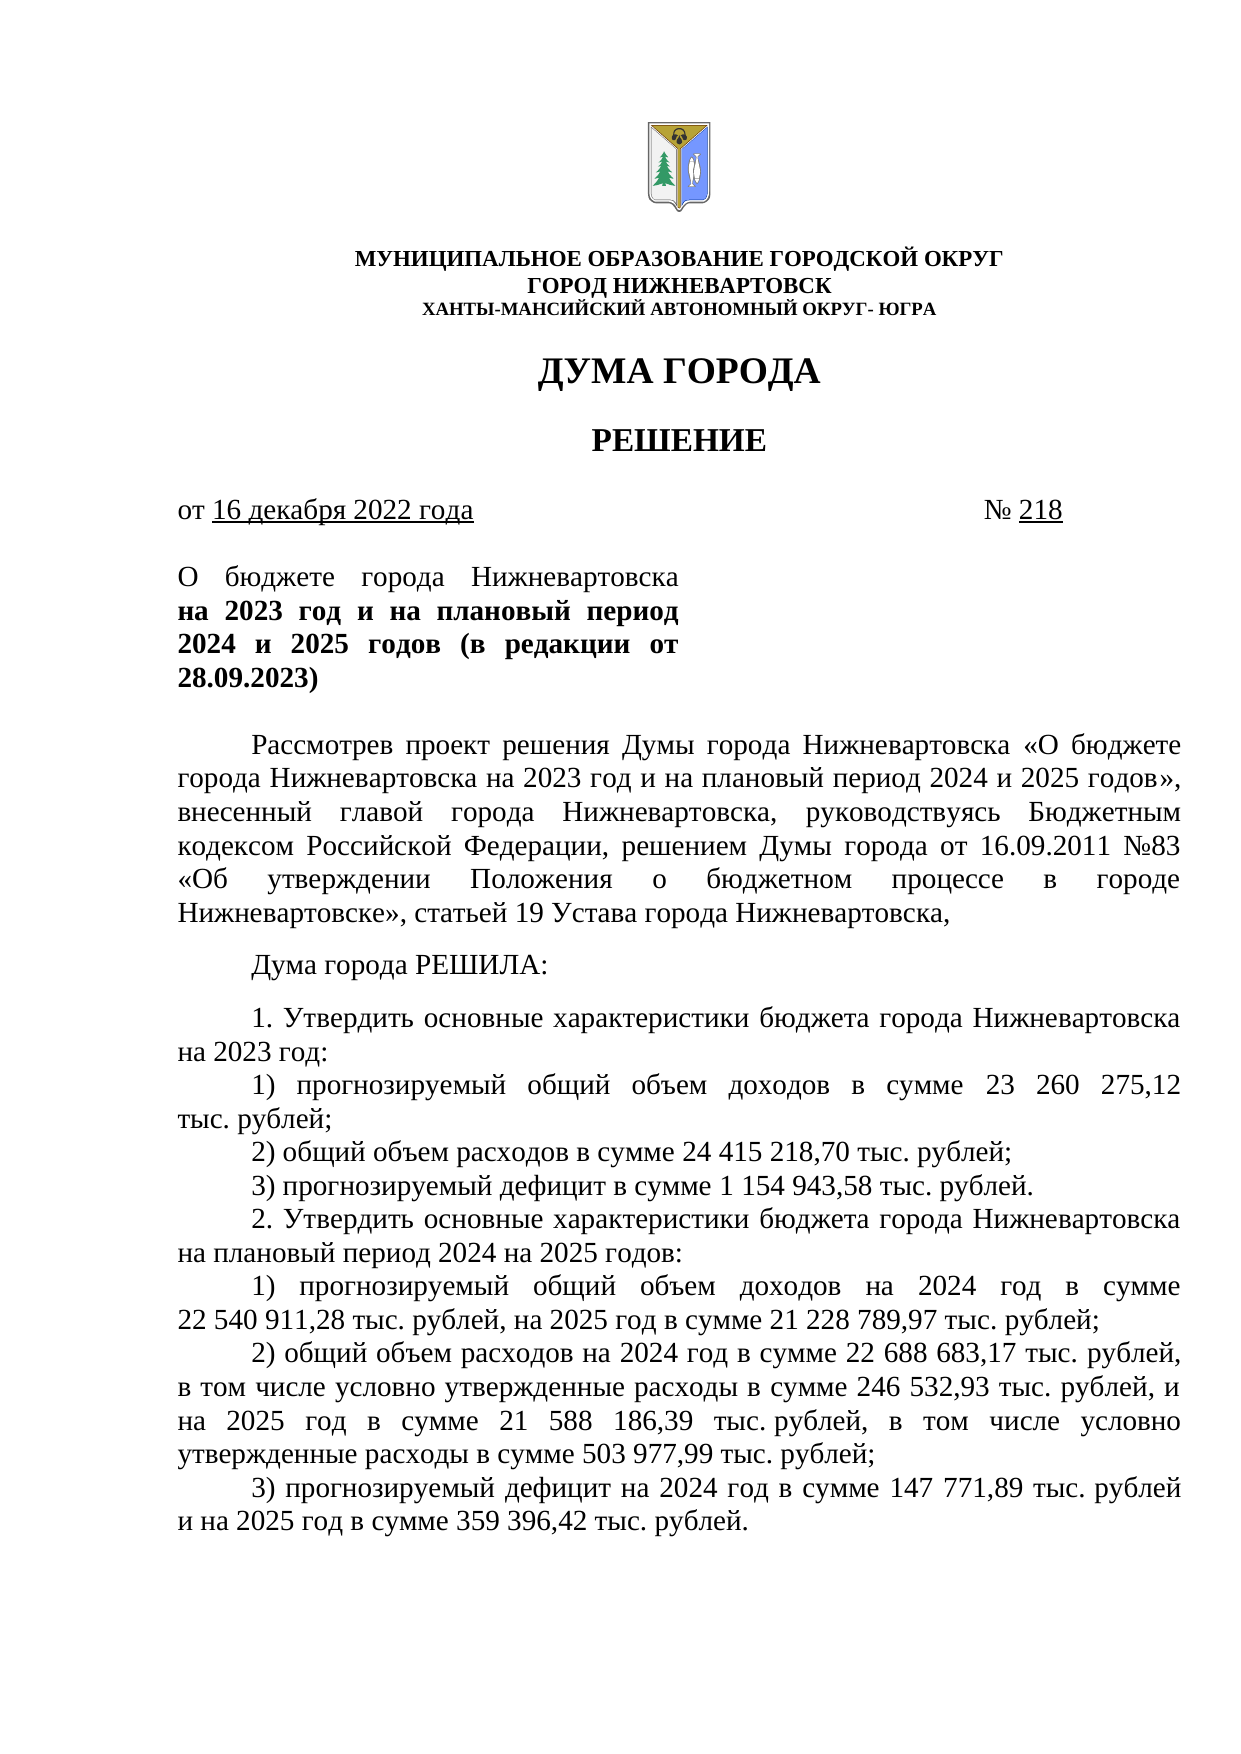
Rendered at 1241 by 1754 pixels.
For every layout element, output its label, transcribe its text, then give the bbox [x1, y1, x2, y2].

text 2. Утвердить основные характеристики бюджета города Нижневартовска на плановый период 2024 на 2025 годов: [177, 1201, 1181, 1268]
text 1) прогнозируемый общий объем доходов на 2024 год в сумме 22 540 911,28 тыс. рублей, на 2025 год в сумме 21 228 789,97 тыс. рублей; [177, 1268, 1181, 1336]
text 3) прогнозируемый дефицит на 2024 год в сумме 147 771,89 тыс. рублей и на 2025 год в сумме 359 396,42 тыс. рублей. [177, 1470, 1181, 1537]
text Рассмотрев проект решения Думы города Нижневартовска «О бюджете города Нижневартовска на 2023 год и на плановый период 2024 и 2025 годов», внесенный главой города Нижневартовска, руководствуясь Бюджетным кодексом Российской Федерации, решением Думы города от 16.09.2011 №83 «Об утверждении Положения о бюджетном процессе в городе Нижневартовске», статьей 19 Устава города Нижневартовска, [177, 727, 1181, 928]
subtitle О бюджете города Нижневартовска на 2023 год и на плановый период 2024 и 2025 годов (в редакции от 28.09.2023) [177, 559, 679, 693]
text РЕШЕНИЕ [177, 420, 1181, 459]
text ХАНТЫ-МАНСИЙСКИЙ АВТОНОМНЫЙ ОКРУГ- ЮГРА [177, 298, 1181, 320]
text МУНИЦИПАЛЬНОЕ ОБРАЗОВАНИЕ ГОРОДСКОЙ ОКРУГ [177, 246, 1181, 272]
text Дума города РЕШИЛА: [177, 947, 1181, 981]
text 2) общий объем расходов в сумме 24 415 218,70 тыс. рублей; [177, 1134, 1181, 1168]
text ДУМА ГОРОДА [177, 348, 1181, 392]
text ГОРОД НИЖНЕВАРТОВСК [177, 272, 1181, 298]
text от 16 декабря 2022 года № 218 [177, 492, 1181, 526]
text 2) общий объем расходов на 2024 год в сумме 22 688 683,17 тыс. рублей, в том числе условно утвержденные расходы в сумме 246 532,93 тыс. рублей, и на 2025 год в сумме 21 588 186,39 тыс. рублей, в том числе условно утвержденные расходы в сумме 503 977,99 тыс. рублей; [177, 1336, 1181, 1470]
text 3) прогнозируемый дефицит в сумме 1 154 943,58 тыс. рублей. [177, 1168, 1181, 1201]
text 1. Утвердить основные характеристики бюджета города Нижневартовска на 2023 год: [177, 1000, 1181, 1067]
text 1) прогнозируемый общий объем доходов в сумме 23 260 275,12 тыс. рублей; [177, 1067, 1181, 1134]
